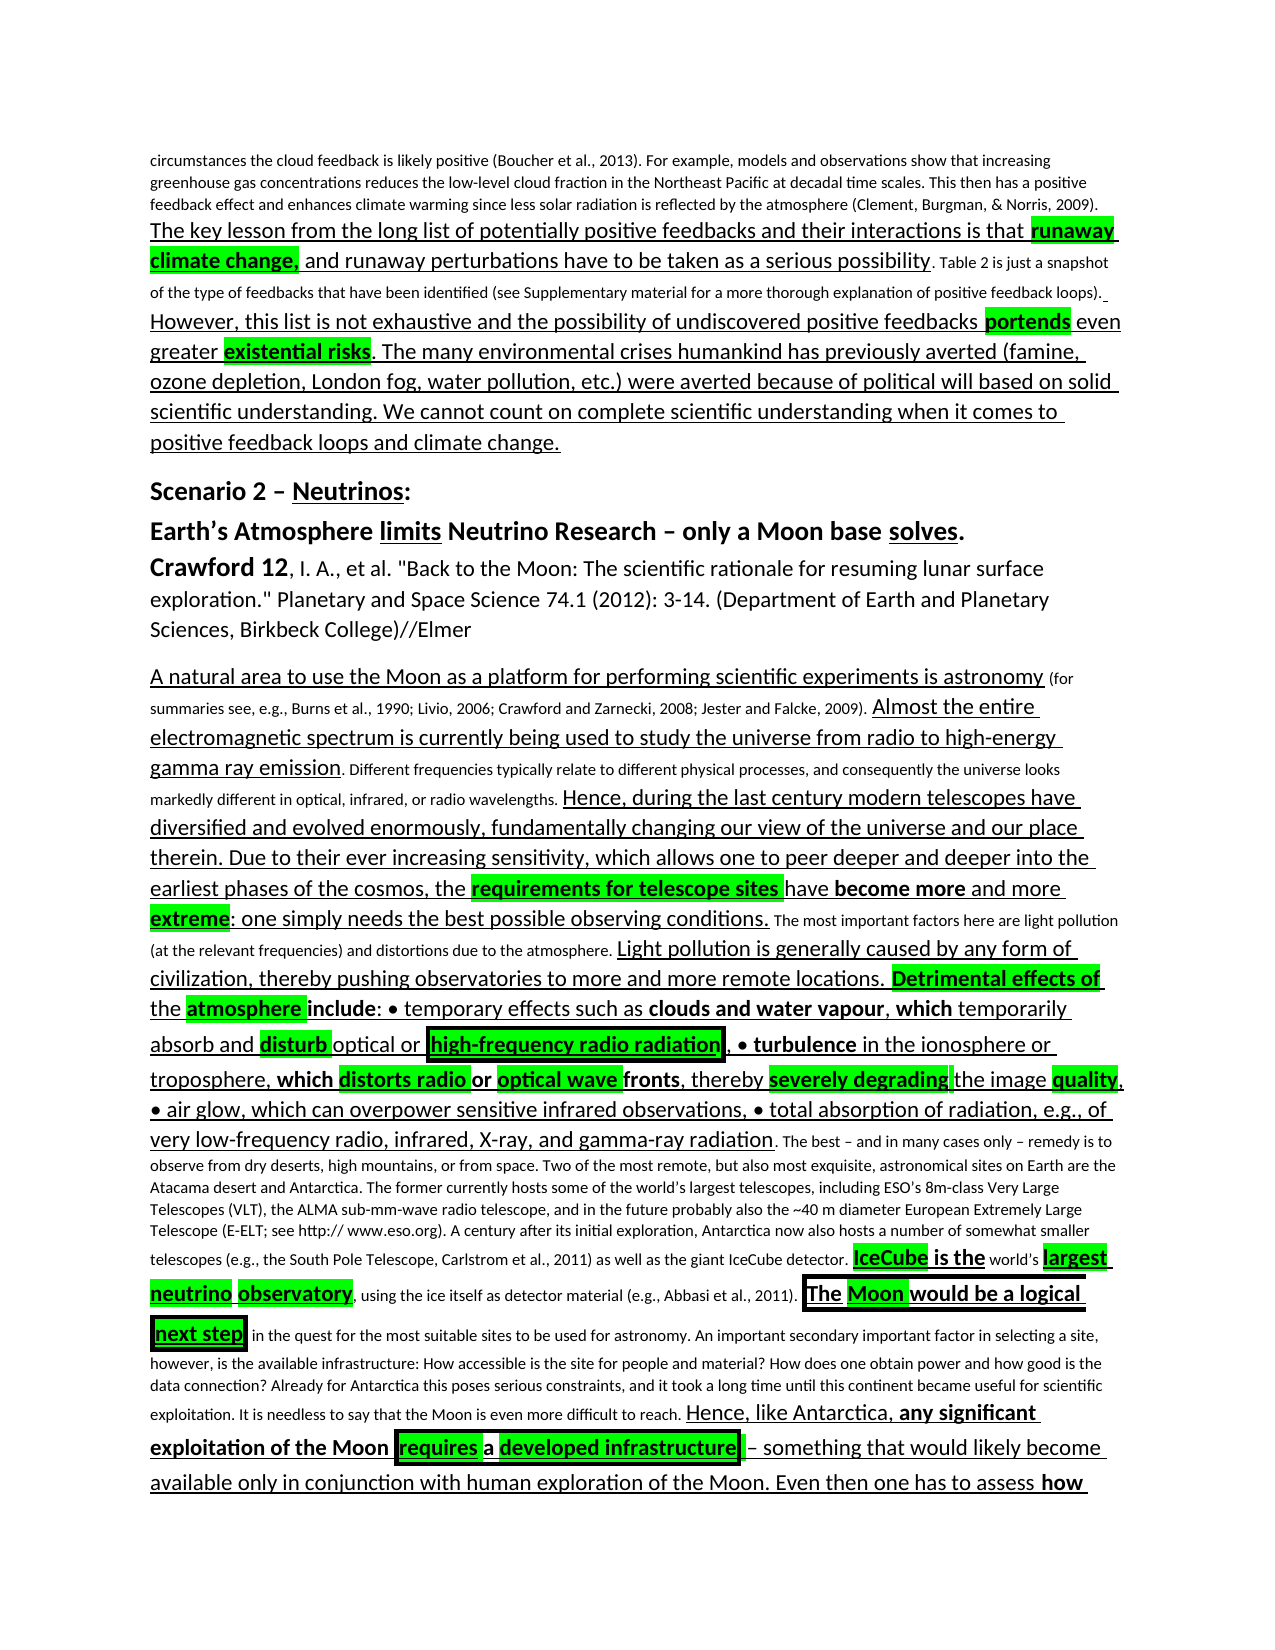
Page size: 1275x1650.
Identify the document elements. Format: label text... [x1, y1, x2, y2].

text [150, 150, 1125, 456]
subtitle Scenario 2 – Neutrinos: [150, 474, 1125, 508]
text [150, 662, 1125, 1496]
subtitle Earth’s Atmosphere limits Neutrino Research – only a Moon base solves. [150, 514, 1125, 547]
text Crawford 12, I. A., et al. "Back to the Moon: The scientific rationale for resuming lunar surface exploration." Planetary and Space Science 74.1 (2012): 3-14. (Department of Earth and Planetary Sciences, Birkbeck College)//Elmer [150, 550, 1125, 643]
